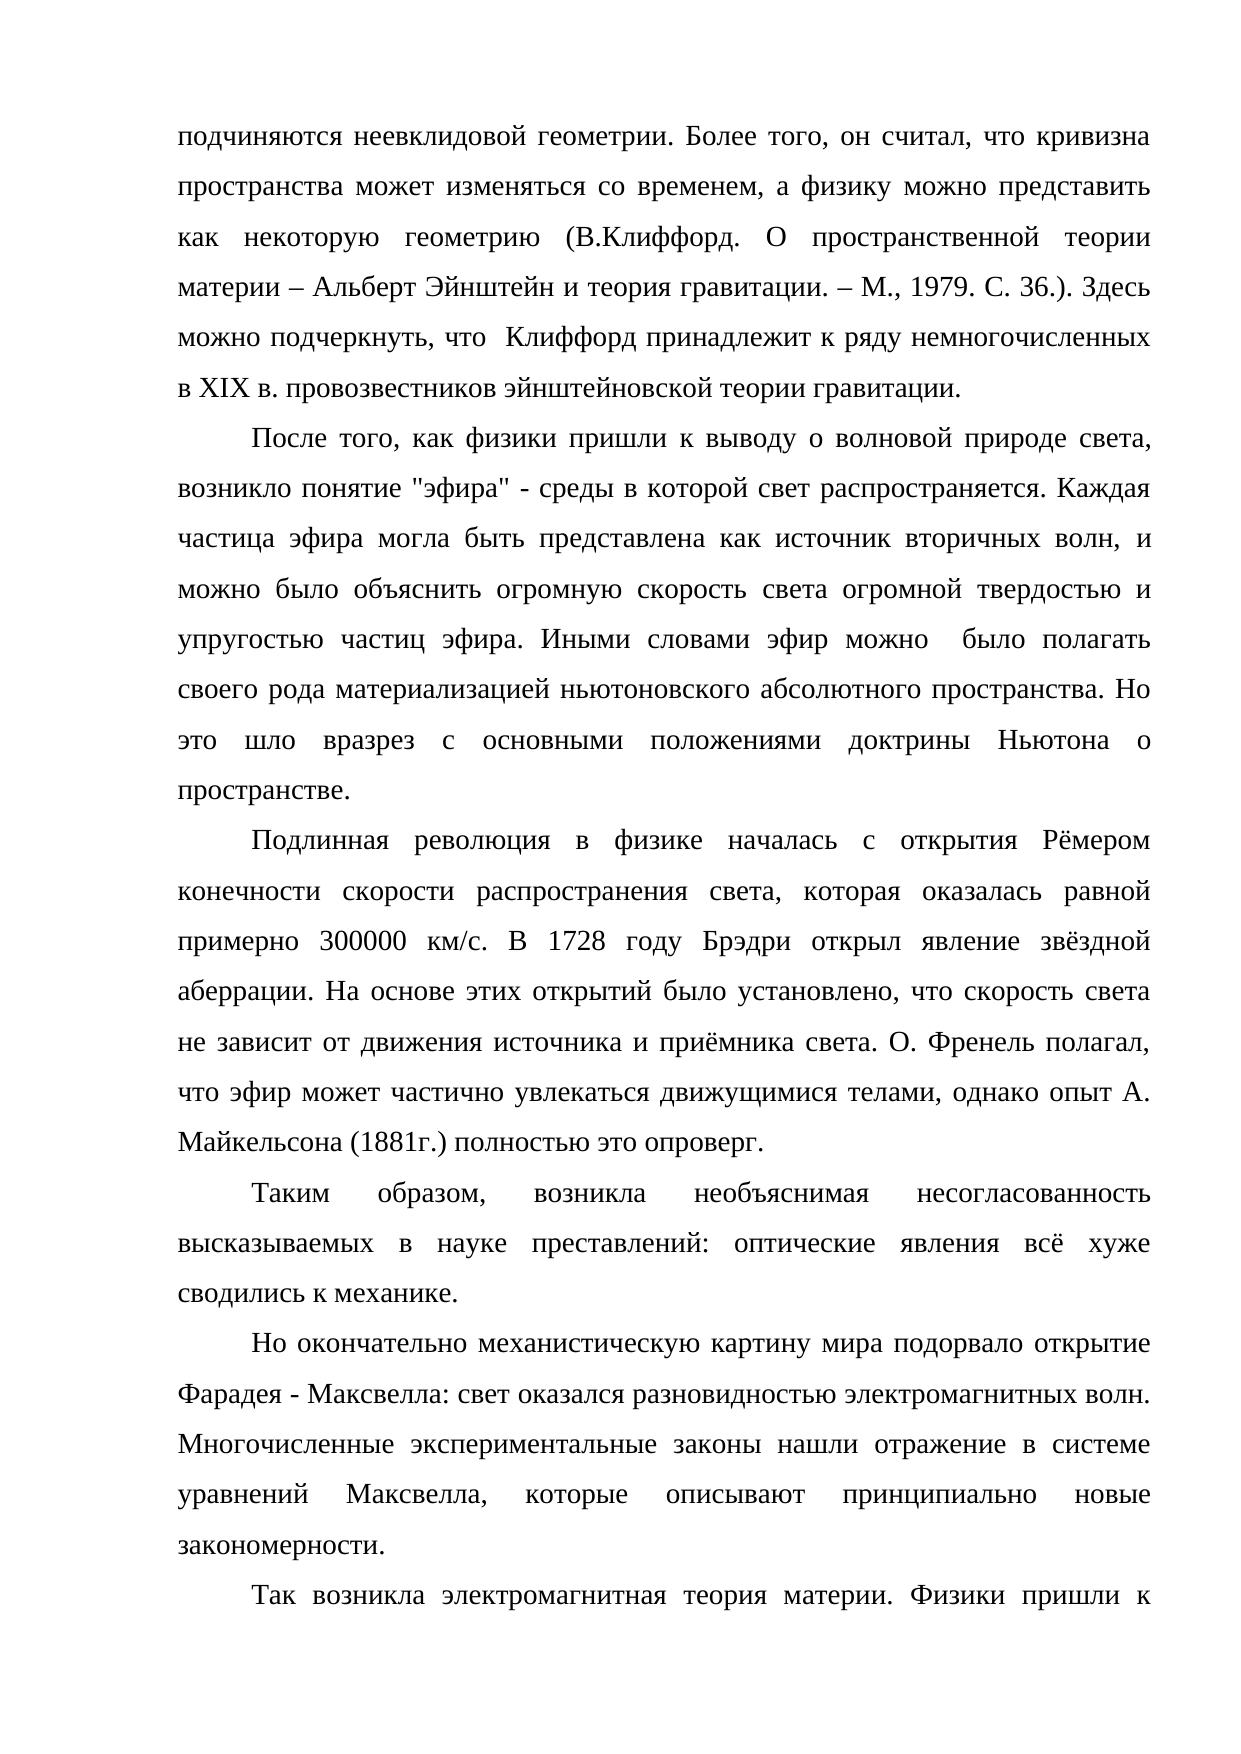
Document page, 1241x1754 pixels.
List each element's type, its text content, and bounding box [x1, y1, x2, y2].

text После того, как физики пришли к выводу о волновой природе света, возникло понятие "эфира" - среды в которой свет распространяется. Каждая частица эфира могла быть представлена как источник вторичных волн, и можно было объяснить огромную скорость света огромной твердостью и упругостью частиц эфира. Иными словами эфир можно было полагать своего рода материализацией ньютоновского абсолютного пространства. Но это шло вразрез с основными положениями доктрины Ньютона о пространстве. [177, 420, 1152, 806]
text Подлинная революция в физике началась с открытия Рёмером конечности скорости распространения света, которая оказалась равной примерно 300000 км/с. В 1728 году Брэдри открыл явление звёздной аберрации. На основе этих открытий было установлено, что скорость света не зависит от движения источника и приёмника света. О. Френель полагал, что эфир может частично увлекаться движущимися телами, однако опыт А. Майкельсона (1881г.) полностью это опроверг. [177, 822, 1152, 1158]
text Таким образом, возникла необъяснимая несогласованность высказываемых в науке преставлений: оптические явления всё хуже сводились к механике. [177, 1175, 1152, 1309]
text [177, 118, 1152, 403]
text Но окончательно механистическую картину мира подорвало открытие Фарадея - Максвелла: свет оказался разновидностью электромагнитных волн. Многочисленные экспериментальные законы нашли отражение в системе уравнений Максвелла, которые описывают принципиально новые закономерности. [177, 1326, 1152, 1560]
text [177, 1577, 1152, 1611]
